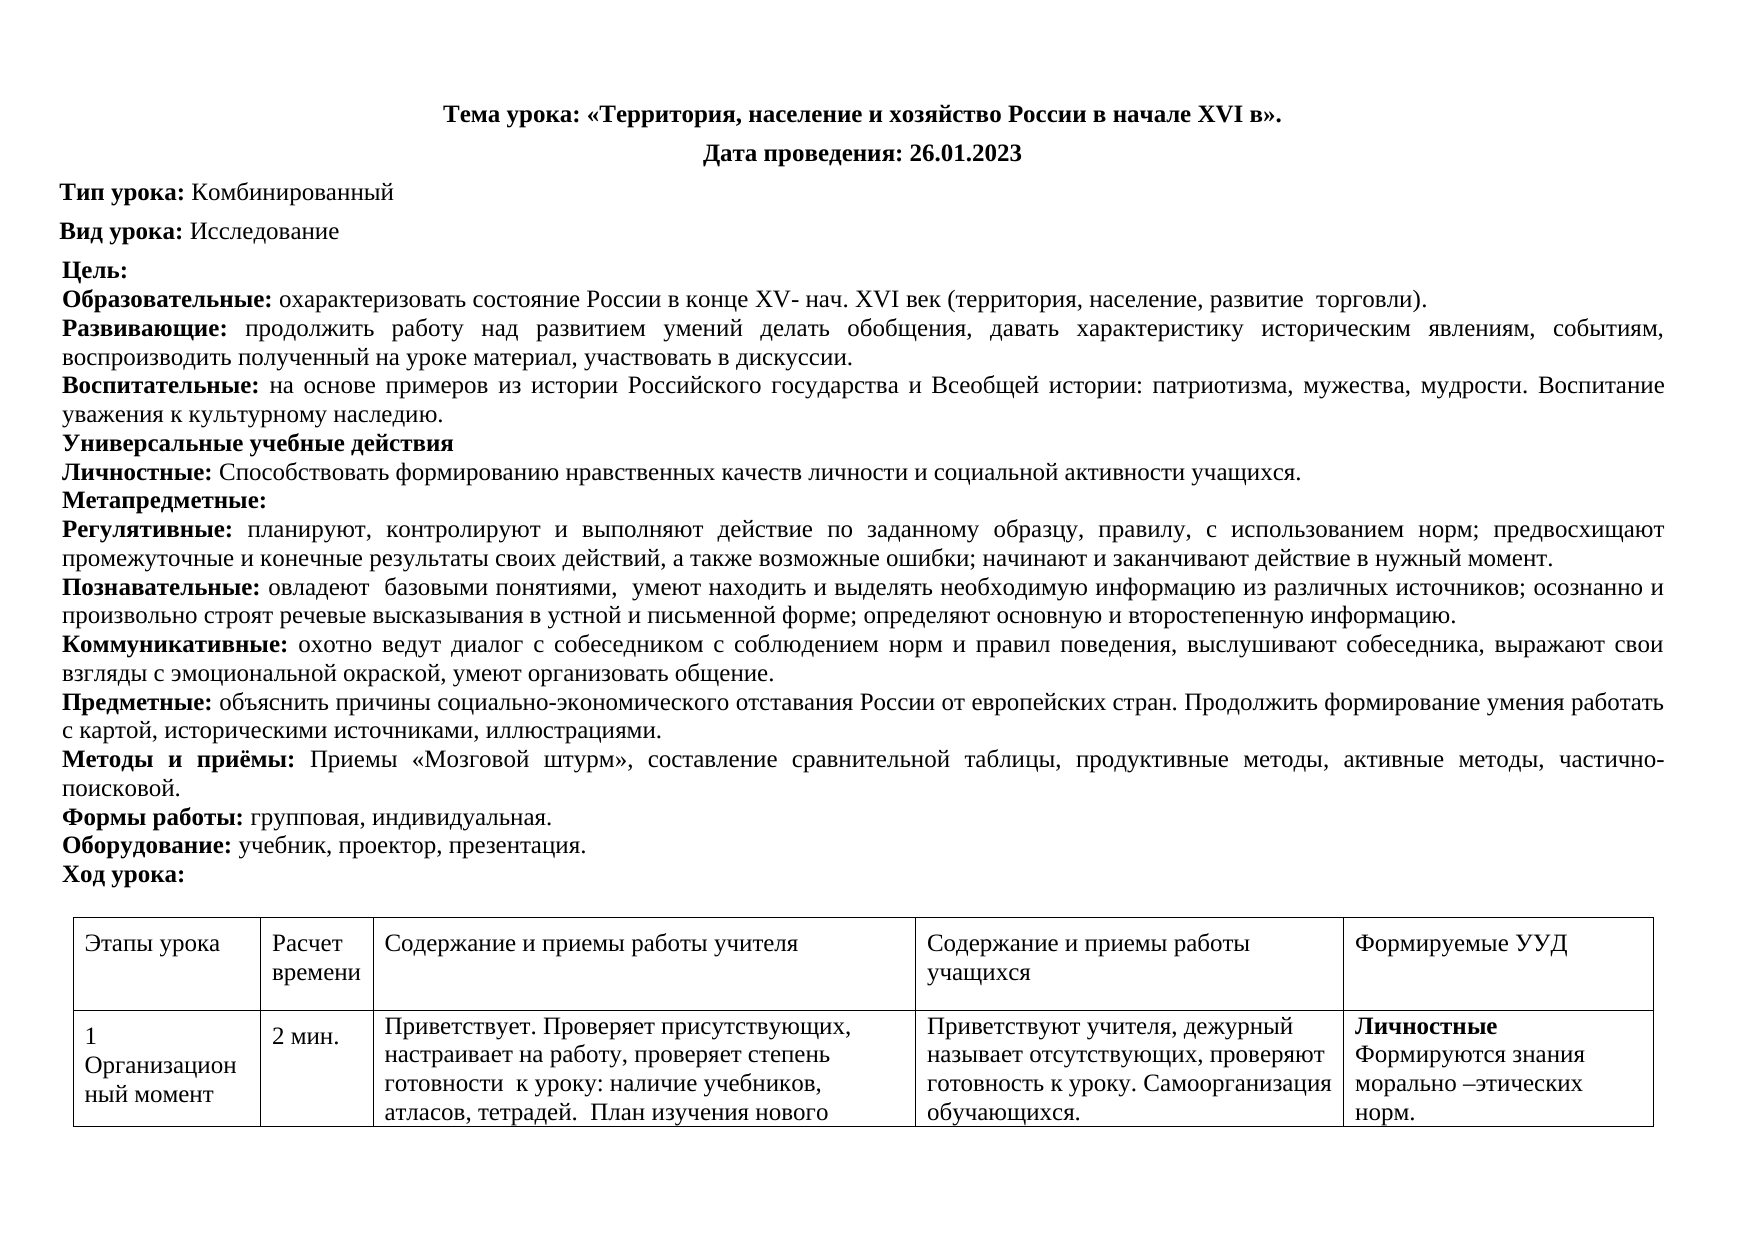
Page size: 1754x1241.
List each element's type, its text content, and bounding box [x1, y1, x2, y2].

text Оборудование: учебник, проектор, презентация. [62, 831, 1666, 859]
text Личностные: Способствовать формированию нравственных качеств личности и социальной активности учащихся. [62, 457, 1666, 486]
text Познавательные: овладеют базовыми понятиями, умеют находить и выделять необходимую информацию из различных источников; осознанно и произвольно строят речевые высказывания в устной и письменной форме; определяют основную и второстепенную информацию. [62, 572, 1666, 629]
text Универсальные учебные действия [62, 428, 1666, 457]
text Коммуникативные: охотно ведут диалог с собеседником с соблюдением норм и правил поведения, выслушивают собеседника, выражают свои взгляды с эмоциональной окраской, умеют организовать общение. [62, 629, 1666, 687]
text Образовательные: охарактеризовать состояние России в конце XV- нач. XVI век (территория, население, развитие торговли). [62, 284, 1666, 313]
text Ход урока: [62, 859, 1666, 888]
text Формы работы: групповая, индивидуальная. [62, 802, 1666, 831]
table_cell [374, 1011, 915, 1126]
text Вид урока: Исследование [59, 216, 1666, 245]
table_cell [1344, 1011, 1653, 1126]
text Тема урока: «Территория, население и хозяйство России в начале XVI в». [59, 99, 1666, 128]
table_header Содержание и приемы работы учащихся [916, 918, 1343, 1010]
text Метапредметные: [62, 486, 1666, 514]
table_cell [916, 1011, 1343, 1126]
table_cell 2 мин. [261, 1011, 373, 1126]
text Тип урока: Комбинированный [59, 177, 1666, 206]
text Воспитательные: на основе примеров из истории Российского государства и Всеобщей истории: патриотизма, мужества, мудрости. Воспитание уважения к культурному наследию. [62, 371, 1666, 428]
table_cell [74, 1011, 260, 1126]
text Предметные: объяснить причины социально-экономического отставания России от европейских стран. Продолжить формирование умения работать с картой, историческими источниками, иллюстрациями. [62, 687, 1666, 744]
text Цель: [62, 256, 1666, 284]
table_header Этапы урока [74, 918, 260, 1010]
text Дата проведения: 26.01.2023 [59, 138, 1666, 167]
text Развивающие: продолжить работу над развитием умений делать обобщения, давать характеристику историческим явлениям, событиям, воспроизводить полученный на уроке материал, участвовать в дискуссии. [62, 313, 1666, 371]
text Методы и приёмы: Приемы «Мозговой штурм», составление сравнительной таблицы, продуктивные методы, активные методы, частично-поисковой. [62, 744, 1666, 802]
text Регулятивные: планируют, контролируют и выполняют действие по заданному образцу, правилу, с использованием норм; предвосхищают промежуточные и конечные результаты своих действий, а также возможные ошибки; начинают и заканчивают действие в нужный момент. [62, 514, 1666, 572]
table_header Содержание и приемы работы учителя [374, 918, 915, 1010]
table_header Формируемые УУД [1344, 918, 1653, 1010]
table_header Расчет времени [261, 918, 373, 1010]
